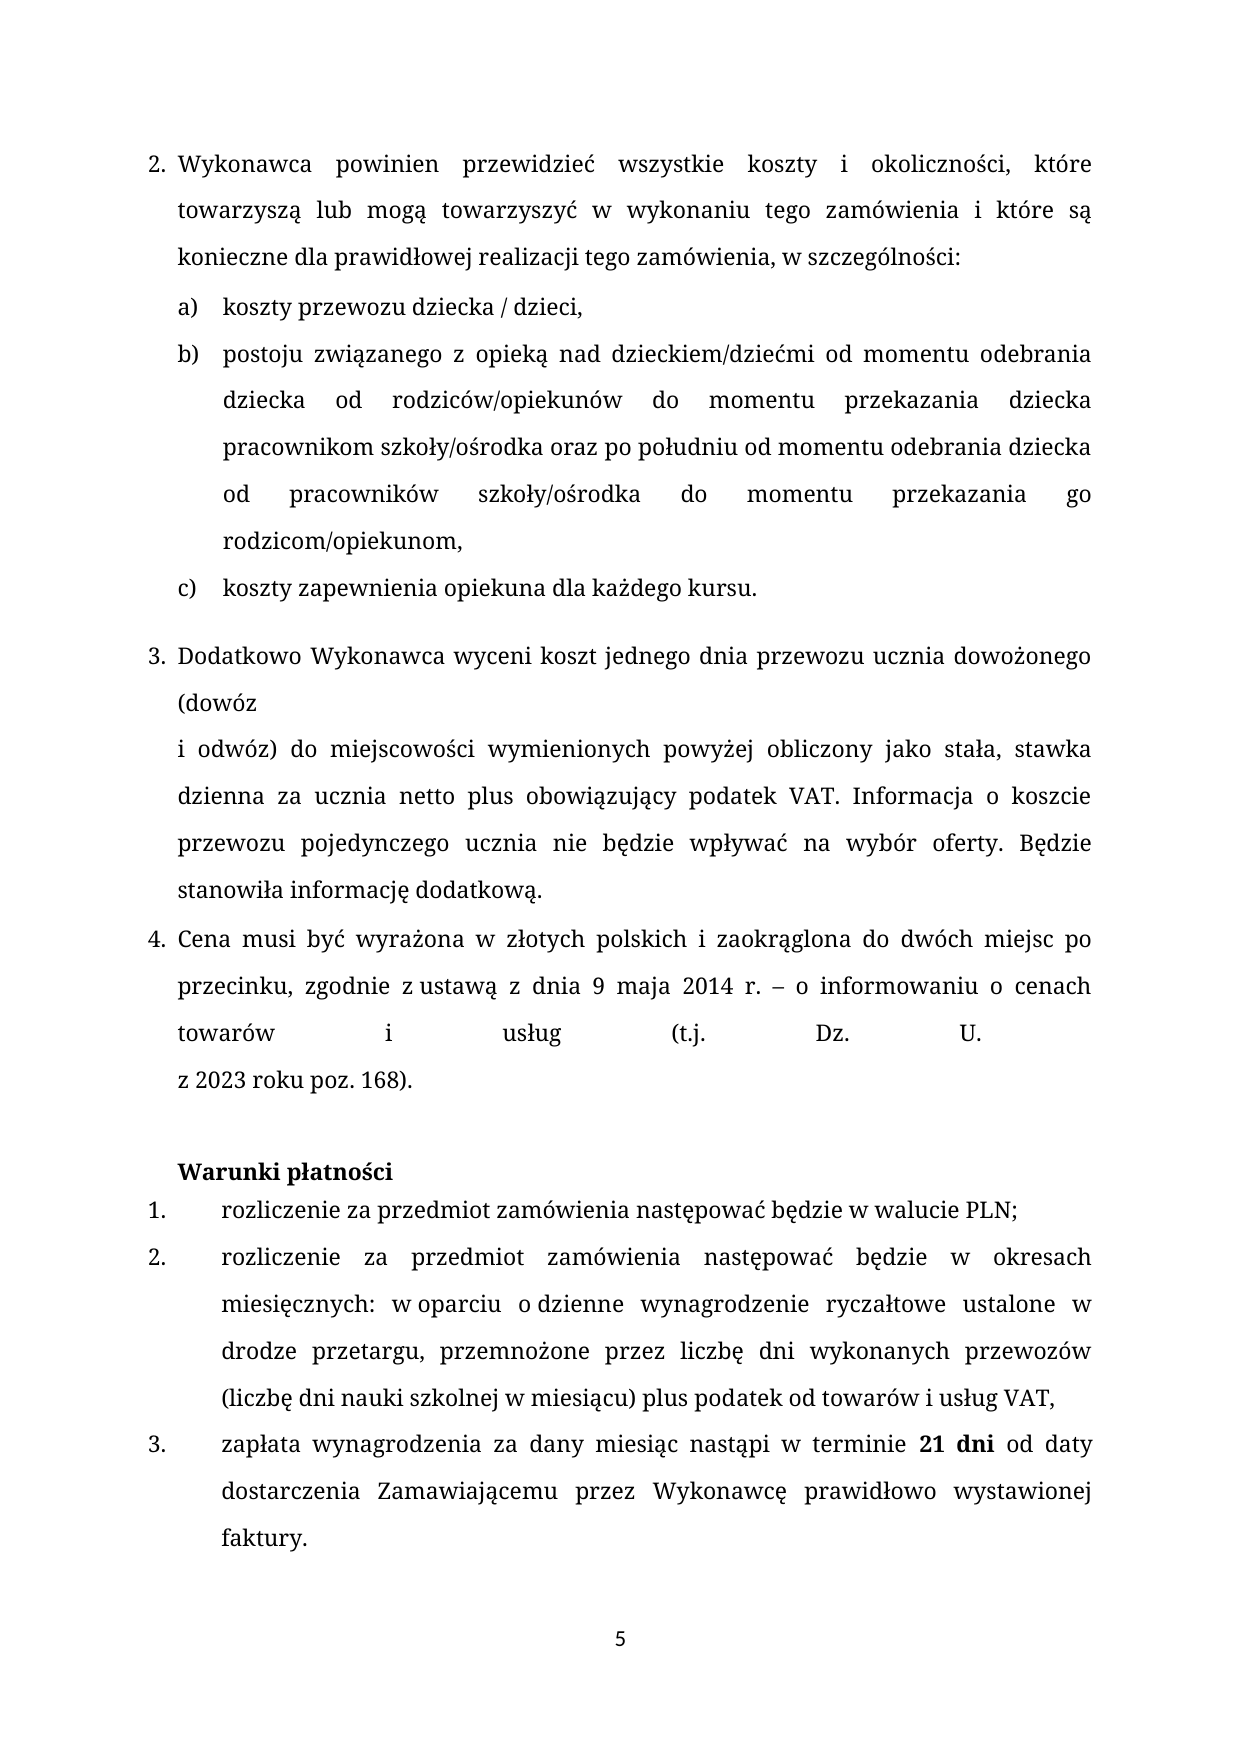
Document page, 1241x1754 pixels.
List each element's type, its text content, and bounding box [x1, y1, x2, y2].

text Warunki płatności [177, 1156, 1093, 1187]
list rozliczenie za przedmiot zamówienia następować będzie w walucie PLN; [148, 1194, 1093, 1225]
list zapłata wynagrodzenia za dany miesiąc nastąpi w terminie 21 dni od daty dostarczenia Zamawiającemu przez Wykonawcę prawidłowo wystawionej faktury. [148, 1428, 1093, 1553]
list postoju związanego z opieką nad dzieckiem/dziećmi od momentu odebrania dziecka od rodziców/opiekunów do momentu przekazania dziecka pracownikom szkoły/ośrodka oraz po południu od momentu odebrania dziecka od pracowników szkoły/ośrodka do momentu przekazania go rodzicom/opiekunom, [177, 337, 1093, 556]
list koszty przewozu dziecka / dzieci, [177, 291, 1093, 322]
list Wykonawca powinien przewidzieć wszystkie koszty i okoliczności, które towarzyszą lub mogą towarzyszyć w wykonaniu tego zamówienia i które są konieczne dla prawidłowej realizacji tego zamówienia, w szczególności: [148, 148, 1093, 273]
list koszty zapewnienia opiekuna dla każdego kursu. [177, 572, 1093, 603]
list Cena musi być wyrażona w złotych polskich i zaokrąglona do dwóch miejsc po przecinku, zgodnie z ustawą z dnia 9 maja 2014 r. – o informowaniu o cenach towarów i usług (t.j. Dz. U. z 2023 roku poz. 168). [148, 923, 1093, 1095]
list rozliczenie za przedmiot zamówienia następować będzie w okresach miesięcznych: w oparciu o dzienne wynagrodzenie ryczałtowe ustalone w drodze przetargu, przemnożone przez liczbę dni wykonanych przewozów (liczbę dni nauki szkolnej w miesiącu) plus podatek od towarów i usług VAT, [148, 1241, 1093, 1413]
list Dodatkowo Wykonawca wyceni koszt jednego dnia przewozu ucznia dowożonego (dowóz i odwóz) do miejscowości wymienionych powyżej obliczony jako stała, stawka dzienna za ucznia netto plus obowiązujący podatek VAT. Informacja o koszcie przewozu pojedynczego ucznia nie będzie wpływać na wybór oferty. Będzie stanowiła informację dodatkową. [148, 639, 1093, 905]
